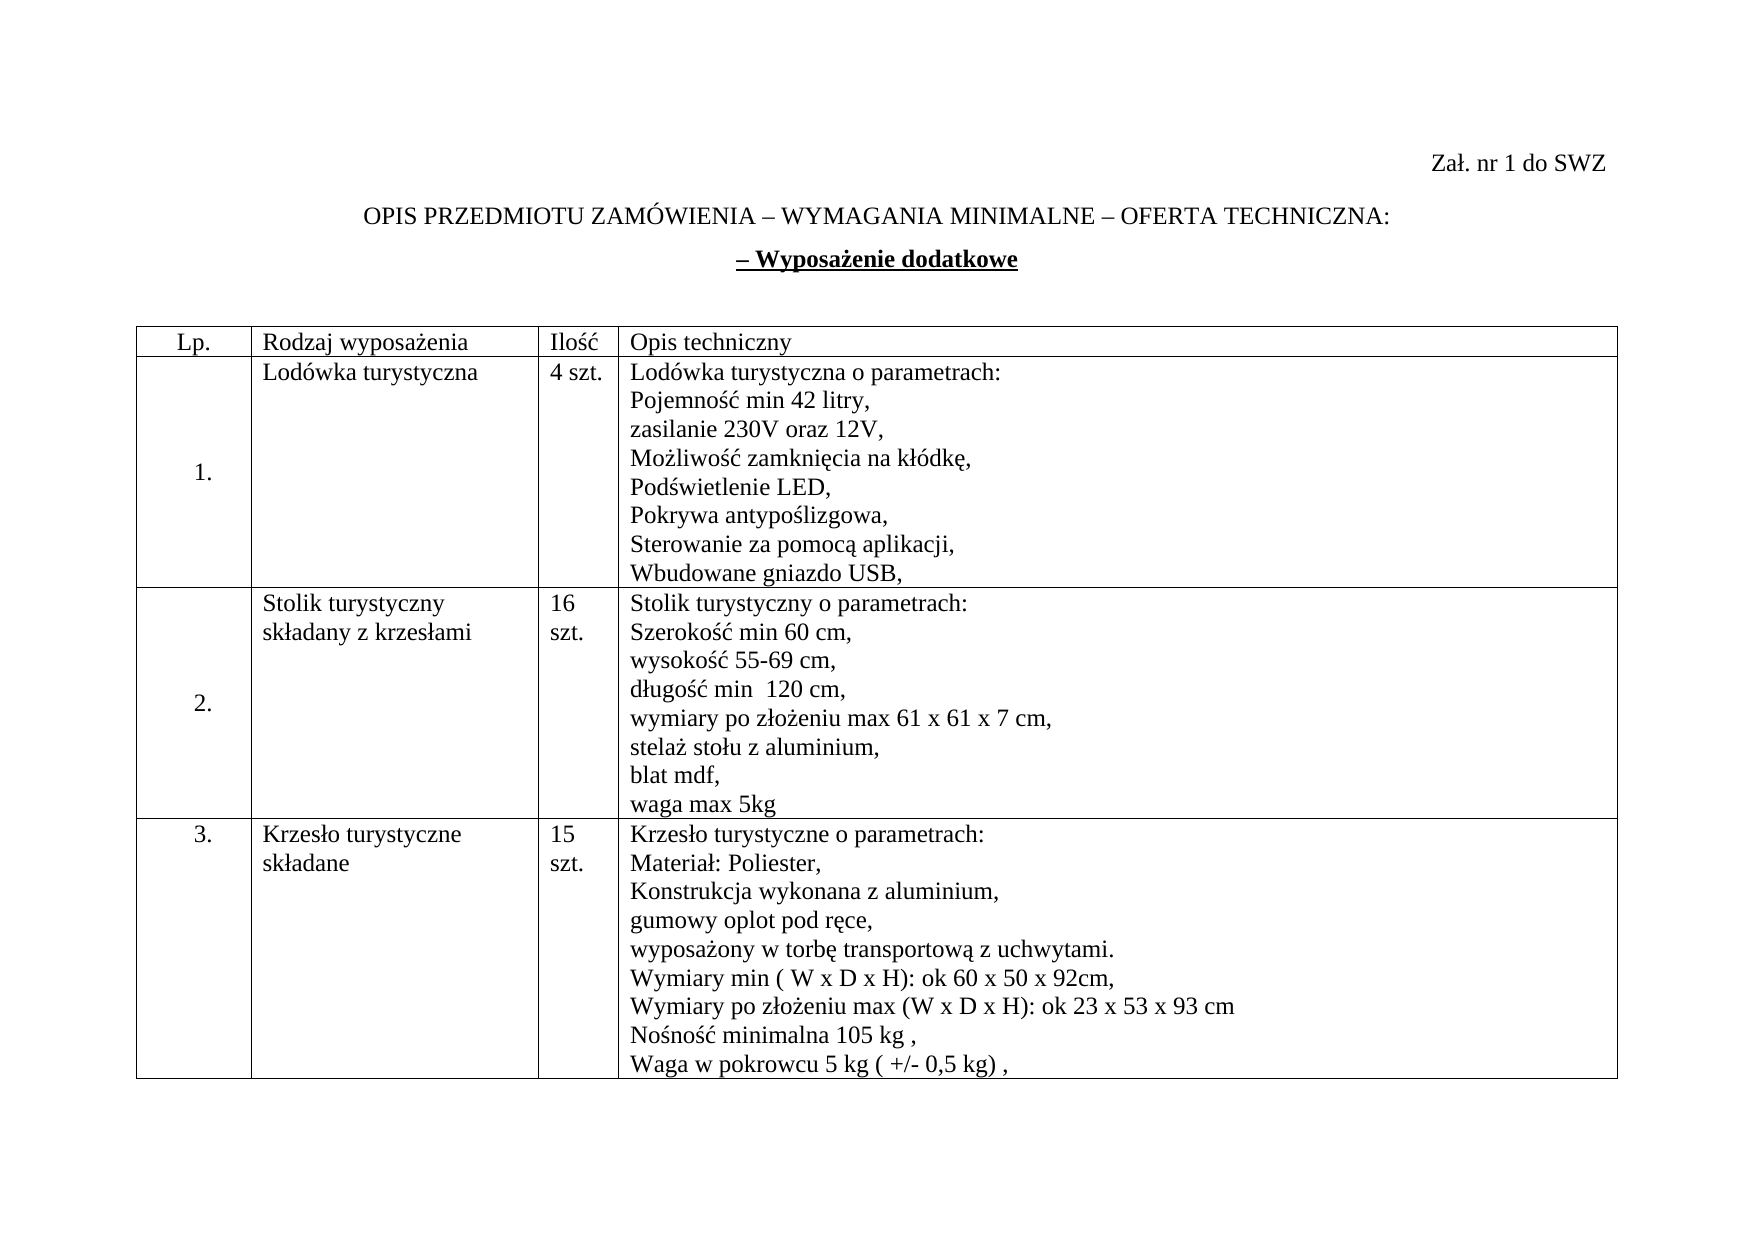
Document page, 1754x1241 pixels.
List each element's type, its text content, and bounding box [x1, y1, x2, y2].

table_cell Stolik turystyczny o parametrach: Szerokość min 60 cm, wysokość 55-69 cm, długość min 120 cm, wymiary po złożeniu max 61 x 61 x 7 cm, stelaż stołu z aluminium, blat mdf, waga max 5kg [619, 588, 1617, 818]
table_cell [619, 819, 1617, 1078]
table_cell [252, 819, 538, 1078]
text Zał. nr 1 do SWZ [148, 148, 1606, 176]
table_header Lp. [137, 327, 251, 356]
table_header Opis techniczny [619, 327, 1617, 356]
table_cell Stolik turystyczny składany z krzesłami [252, 588, 538, 818]
table_cell 16 szt. [539, 588, 618, 818]
table_cell Lodówka turystyczna [252, 357, 538, 587]
table_cell [137, 357, 251, 587]
text – Wyposażenie dodatkowe [148, 244, 1606, 273]
table_cell [137, 588, 251, 818]
table_cell 4 szt. [539, 357, 618, 587]
table_header Ilość [539, 327, 618, 356]
text OPIS PRZEDMIOTU ZAMÓWIENIA – WYMAGANIA MINIMALNE – OFERTA TECHNICZNA: [148, 201, 1606, 230]
table_cell Lodówka turystyczna o parametrach: Pojemność min 42 litry, zasilanie 230V oraz 12V, Możliwość zamknięcia na kłódkę, Podświetlenie LED, Pokrywa antypoślizgowa, Sterowanie za pomocą aplikacji, Wbudowane gniazdo USB, [619, 357, 1617, 587]
table_header Rodzaj wyposażenia [252, 327, 538, 356]
table_cell [137, 819, 251, 1078]
table_cell 15 szt. [539, 819, 618, 1078]
